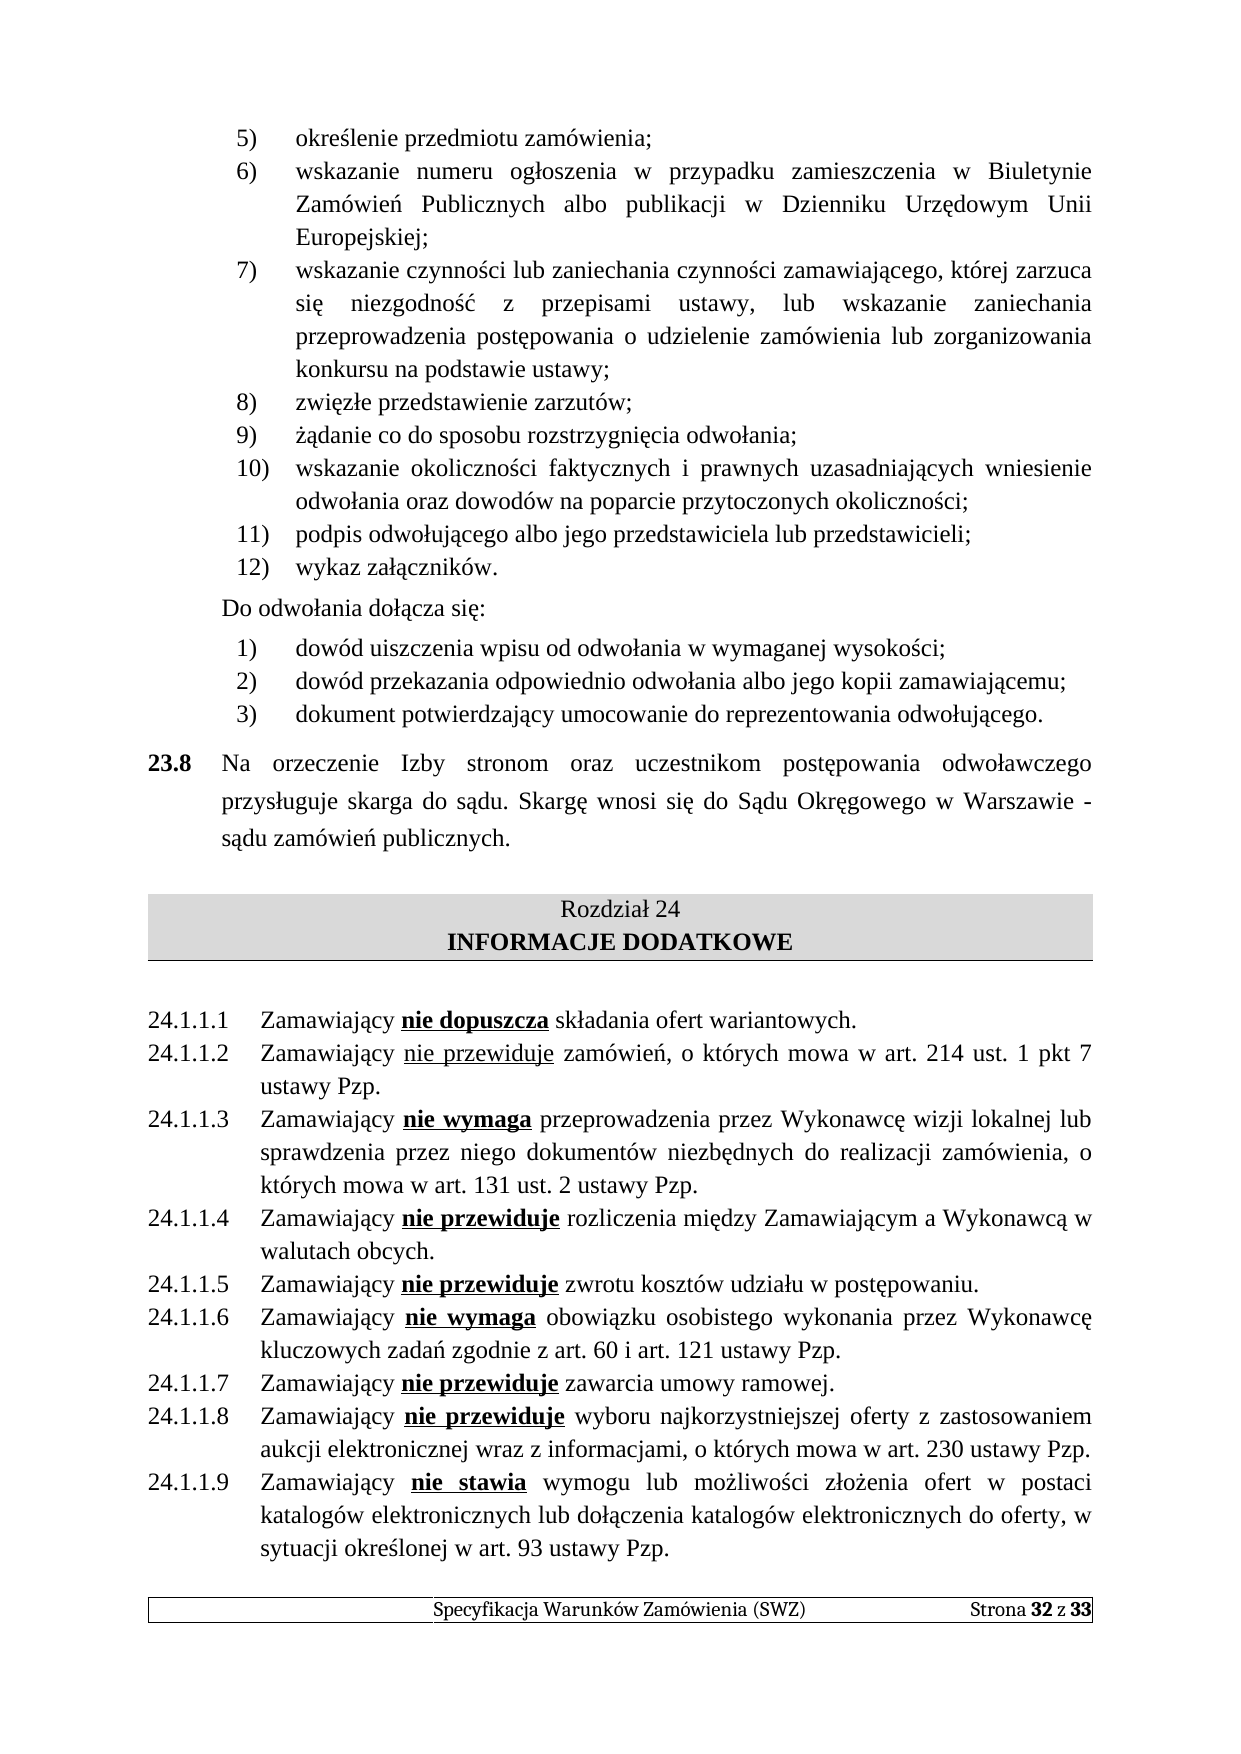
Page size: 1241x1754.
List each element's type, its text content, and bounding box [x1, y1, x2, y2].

list 5) określenie przedmiotu zamówienia; [236, 123, 1093, 152]
list Zamawiający nie przewiduje zamówień, o których mowa w art. 214 ust. 1 pkt 7 ustawy Pzp. [148, 1038, 1093, 1099]
list Zamawiający nie przewiduje zawarcia umowy ramowej. [148, 1368, 1093, 1397]
list 2) dowód przekazania odpowiednio odwołania albo jego kopii zamawiającemu; [236, 666, 1093, 695]
list 10) wskazanie okoliczności faktycznych i prawnych uzasadniających wniesienie odwołania oraz dowodów na poparcie przytoczonych okoliczności; [236, 453, 1093, 515]
list 7) wskazanie czynności lub zaniechania czynności zamawiającego, której zarzuca się niezgodność z przepisami ustawy, lub wskazanie zaniechania przeprowadzenia postępowania o udzielenie zamówienia lub zorganizowania konkursu na podstawie ustawy; [236, 255, 1093, 383]
list Zamawiający nie przewiduje wyboru najkorzystniejszej oferty z zastosowaniem aukcji elektronicznej wraz z informacjami, o których mowa w art. 230 ustawy Pzp. [148, 1401, 1093, 1463]
list 6) wskazanie numeru ogłoszenia w przypadku zamieszczenia w Biuletynie Zamówień Publicznych albo publikacji w Dzienniku Urzędowym Unii Europejskiej; [236, 156, 1093, 251]
list Zamawiający nie przewiduje rozliczenia między Zamawiającym a Wykonawcą w walutach obcych. [148, 1203, 1093, 1264]
list 11) podpis odwołującego albo jego przedstawiciela lub przedstawicieli; [236, 519, 1093, 548]
text Do odwołania dołącza się: [148, 593, 1093, 621]
list Zamawiający nie wymaga przeprowadzenia przez Wykonawcę wizji lokalnej lub sprawdzenia przez niego dokumentów niezbędnych do realizacji zamówienia, o których mowa w art. 131 ust. 2 ustawy Pzp. [148, 1104, 1093, 1198]
list 8) zwięzłe przedstawienie zarzutów; [236, 387, 1093, 416]
list Zamawiający nie przewiduje zwrotu kosztów udziału w postępowaniu. [148, 1269, 1093, 1298]
list 9) żądanie co do sposobu rozstrzygnięcia odwołania; [236, 420, 1093, 449]
list 12) wykaz załączników. [236, 552, 1093, 581]
table_header Rozdział 24 INFORMACJE DODATKOWE [148, 894, 1093, 960]
list 1) dowód uiszczenia wpisu od odwołania w wymaganej wysokości; [236, 633, 1093, 662]
list Zamawiający nie dopuszcza składania ofert wariantowych. [148, 1005, 1093, 1033]
list 3) dokument potwierdzający umocowanie do reprezentowania odwołującego. [236, 699, 1093, 728]
list Na orzeczenie Izby stronom oraz uczestnikom postępowania odwoławczego przysługuje skarga do sądu. Skargę wnosi się do Sądu Okręgowego w Warszawie - sądu zamówień publicznych. [148, 740, 1093, 852]
list Zamawiający nie stawia wymogu lub możliwości złożenia ofert w postaci katalogów elektronicznych lub dołączenia katalogów elektronicznych do oferty, w sytuacji określonej w art. 93 ustawy Pzp. [148, 1467, 1093, 1562]
list Zamawiający nie wymaga obowiązku osobistego wykonania przez Wykonawcę kluczowych zadań zgodnie z art. 60 i art. 121 ustawy Pzp. [148, 1302, 1093, 1364]
